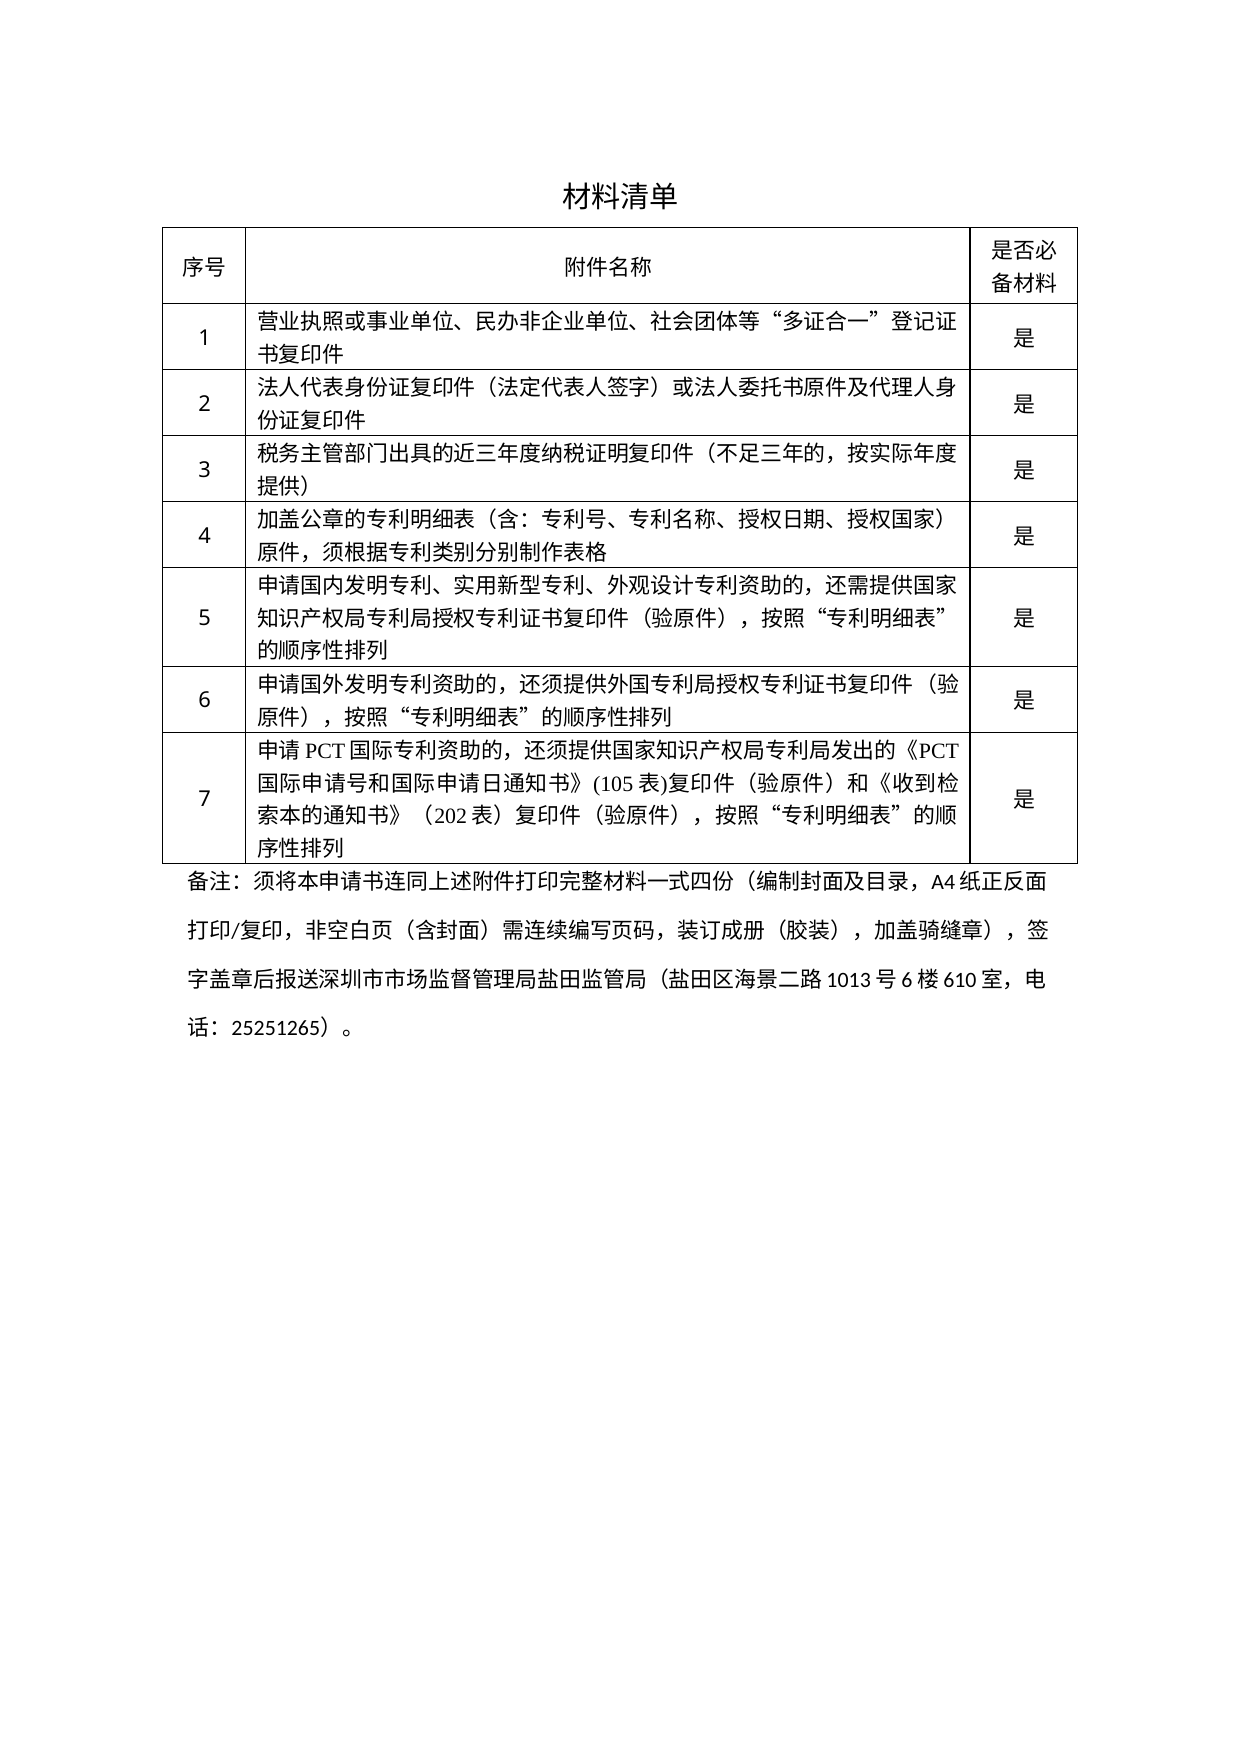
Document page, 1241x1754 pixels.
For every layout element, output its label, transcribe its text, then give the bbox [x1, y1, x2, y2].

table_cell 1 [163, 304, 245, 369]
table_cell 5 [163, 568, 245, 666]
table_cell 4 [163, 502, 245, 567]
table_cell 是 [971, 304, 1077, 369]
table_cell 6 [163, 667, 245, 732]
table_cell 7 [163, 733, 245, 863]
text 材料清单 [187, 162, 1053, 227]
table_header 是否必备材料 [971, 228, 1077, 303]
table_cell 营业执照或事业单位、民办非企业单位、社会团体等“多证合一”登记证书复印件 [246, 304, 969, 369]
table_cell 是 [971, 436, 1077, 501]
table_cell 申请国内发明专利、实用新型专利、外观设计专利资助的，还需提供国家知识产权局专利局授权专利证书复印件（验原件），按照“专利明细表”的顺序性排列 [246, 568, 969, 666]
table_cell 税务主管部门出具的近三年度纳税证明复印件（不足三年的，按实际年度提供） [246, 436, 969, 501]
table_cell 是 [971, 733, 1077, 863]
table_cell 申请PCT国际专利资助的，还须提供国家知识产权局专利局发出的《PCT国际申请号和国际申请日通知书》(105表)复印件（验原件）和《收到检索本的通知书》（202表）复印件（验原件），按照“专利明细表”的顺序性排列 [246, 733, 969, 863]
table_cell 法人代表身份证复印件（法定代表人签字）或法人委托书原件及代理人身份证复印件 [246, 370, 969, 435]
table_cell 加盖公章的专利明细表（含：专利号、专利名称、授权日期、授权国家）原件，须根据专利类别分别制作表格 [246, 502, 969, 567]
table_cell 是 [971, 502, 1077, 567]
text 备注：须将本申请书连同上述附件打印完整材料一式四份（编制封面及目录，A4纸正反面打印/复印，非空白页（含封面）需连续编写页码，装订成册（胶装），加盖骑缝章），签字盖章后报送深圳市市场监督管理局盐田监管局（盐田区海景二路1013号6楼610室，电话：25251265）。 [187, 864, 1053, 1042]
table_cell 申请国外发明专利资助的，还须提供外国专利局授权专利证书复印件（验原件），按照“专利明细表”的顺序性排列 [246, 667, 969, 732]
table_header 序号 [163, 228, 245, 303]
table_header 附件名称 [246, 228, 969, 303]
table_cell 是 [971, 667, 1077, 732]
table_cell 是 [971, 370, 1077, 435]
table_cell 3 [163, 436, 245, 501]
table_cell 是 [971, 568, 1077, 666]
table_cell 2 [163, 370, 245, 435]
